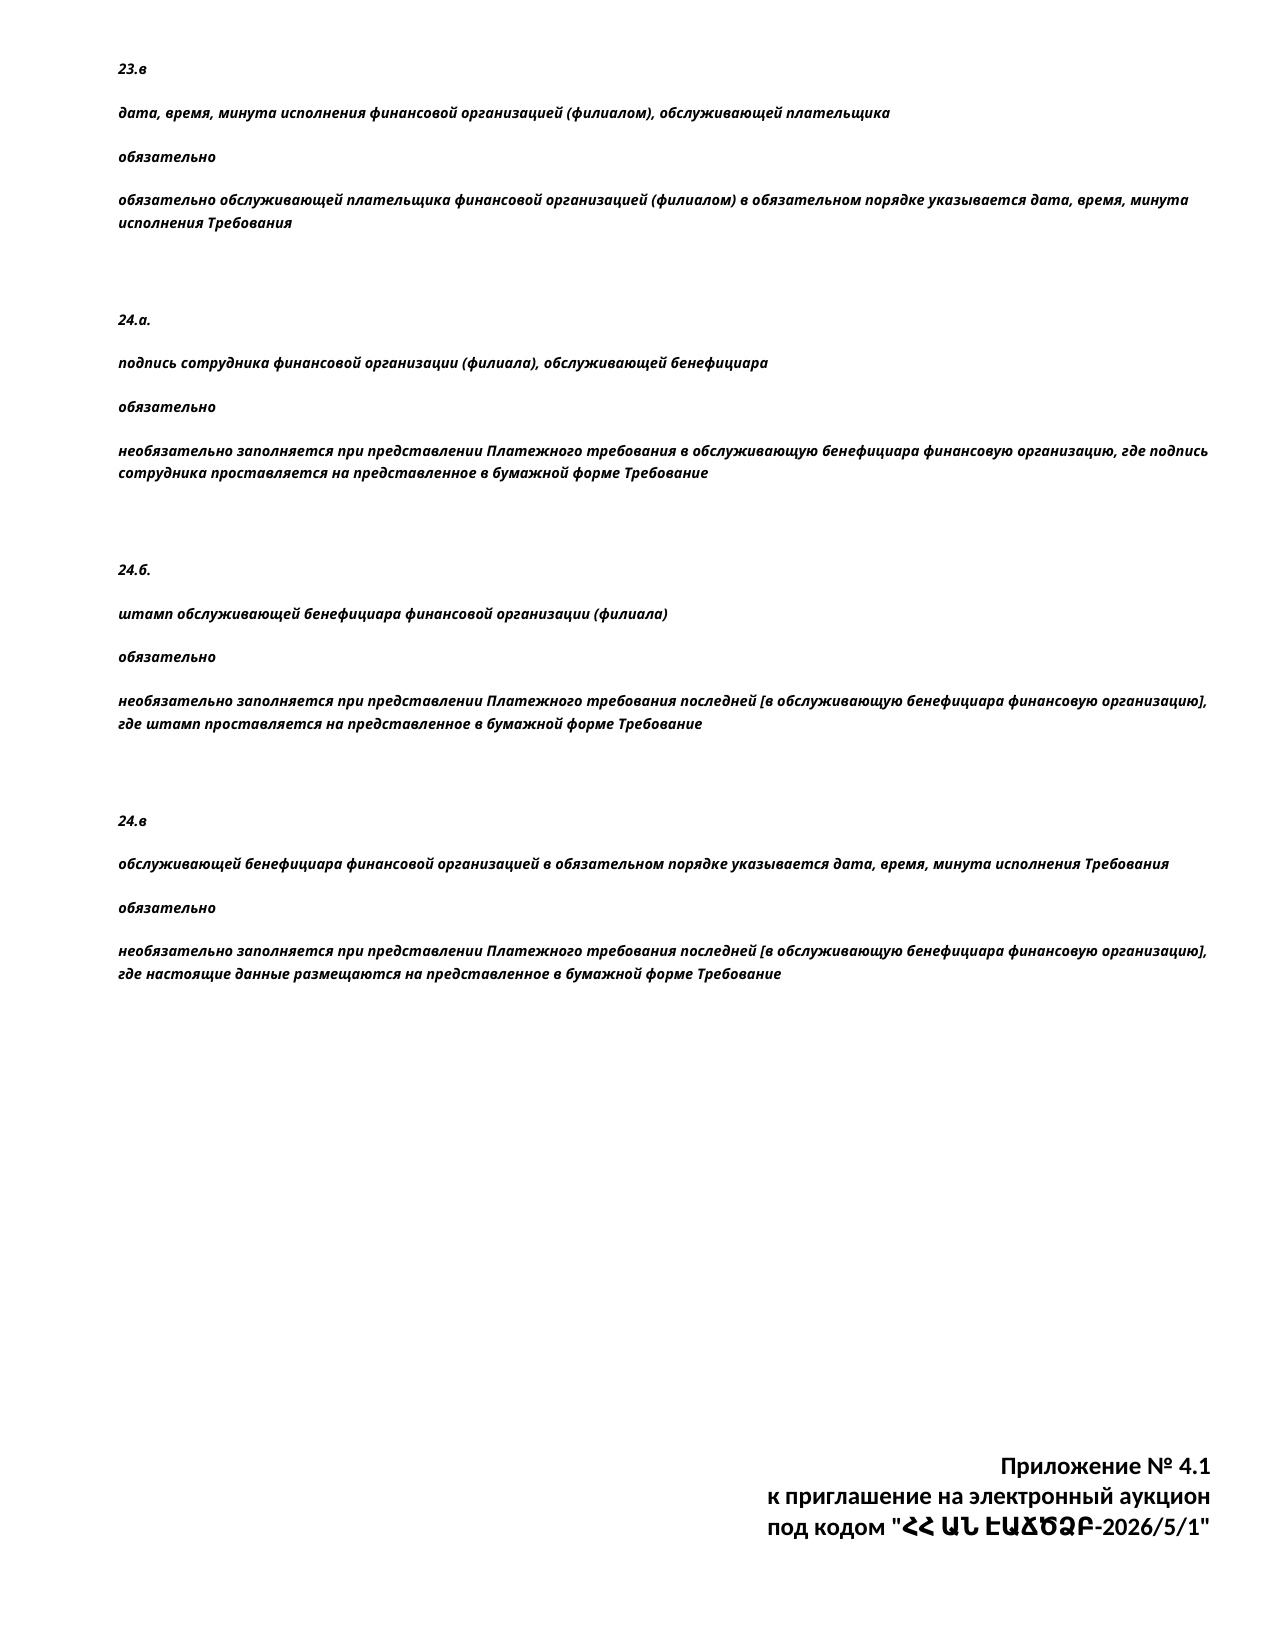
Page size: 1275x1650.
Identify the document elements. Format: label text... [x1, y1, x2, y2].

text под кодом "ՀՀ ԱՆ ԷԱՃԾՁԲ-2026/5/1" [118, 1511, 1211, 1542]
text Приложение № 4.1 [118, 1450, 1211, 1481]
text к приглашение на электронный аукцион [148, 1481, 1211, 1511]
